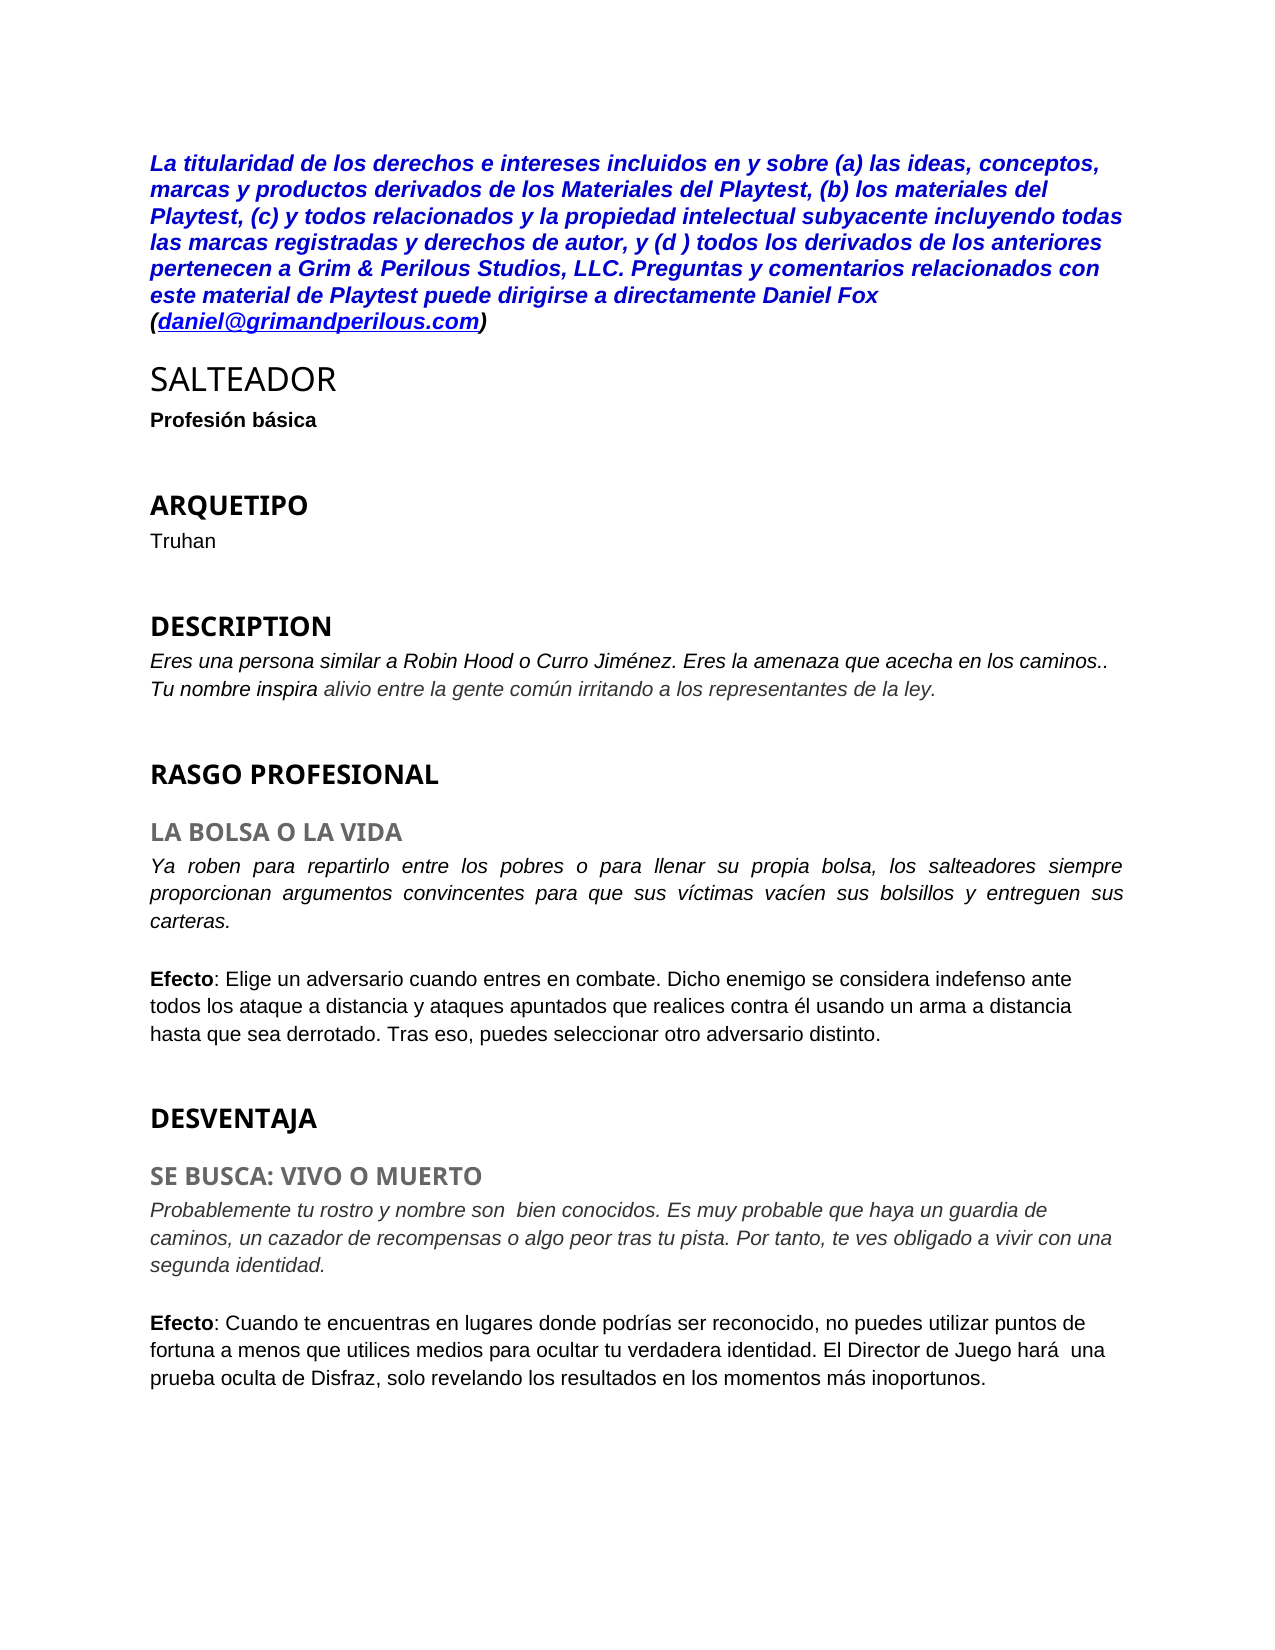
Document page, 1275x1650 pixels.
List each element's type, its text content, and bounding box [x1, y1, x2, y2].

text Ya roben para repartirlo entre los pobres o para llenar su propia bolsa, los salteadores siempre proporcionan argumentos convincentes para que sus víctimas vacíen sus bolsillos y entreguen sus carteras. [150, 905, 1125, 933]
text La titularidad de los derechos e intereses incluidos en y sobre (a) las ideas, conceptos, marcas y productos derivados de los Materiales del Playtest, (b) los materiales del Playtest, (c) y todos relacionados y la propiedad intelectual subyacente incluyendo todas las marcas registradas y derechos de autor, y (d ) todos los derivados de los anteriores pertenecen a Grim & Perilous Studios, LLC. Preguntas y comentarios relacionados con este material de Playtest puede dirigirse a directamente Daniel Fox (daniel@grimandperilous.com) [150, 150, 1125, 334]
subtitle SE BUSCA: VIVO O MUERTO [150, 1159, 1125, 1193]
subtitle DESCRIPTION [150, 607, 1125, 644]
text Probablemente tu rostro y nombre son bien conocidos. Es muy probable que haya un guardia de caminos, un cazador de recompensas o algo peor tras tu pista. Por tanto, te ves obligado a vivir con una segunda identidad. [150, 1198, 1125, 1277]
text Efecto: Elige un adversario cuando entres en combate. Dicho enemigo se considera indefenso ante todos los ataque a distancia y ataques apuntados que realices contra él usando un arma a distancia hasta que sea derrotado. Tras eso, puedes seleccionar otro adversario distinto. [150, 966, 1125, 1045]
text Efecto: Cuando te encuentras en lugares donde podrías ser reconocido, no puedes utilizar puntos de fortuna a menos que utilices medios para ocultar tu verdadera identidad. El Director de Juego hará una prueba oculta de Disfraz, solo revelando los resultados en los momentos más inoportunos. [150, 1311, 1125, 1390]
subtitle SALTEADOR [150, 355, 1125, 401]
text Eres una persona similar a Robin Hood o Curro Jiménez. Eres la amenaza que acecha en los caminos.. Tu nombre inspira alivio entre la gente común irritando a los representantes de la ley. [150, 649, 1125, 701]
subtitle LA BOLSA O LA VIDA [150, 814, 1125, 848]
text Truhan [150, 528, 1125, 552]
subtitle DESVENTAJA [150, 1100, 1125, 1137]
subtitle RASGO PROFESIONAL [150, 755, 1125, 792]
text Profesión básica [150, 407, 1125, 431]
subtitle ARQUETIPO [150, 486, 1125, 523]
